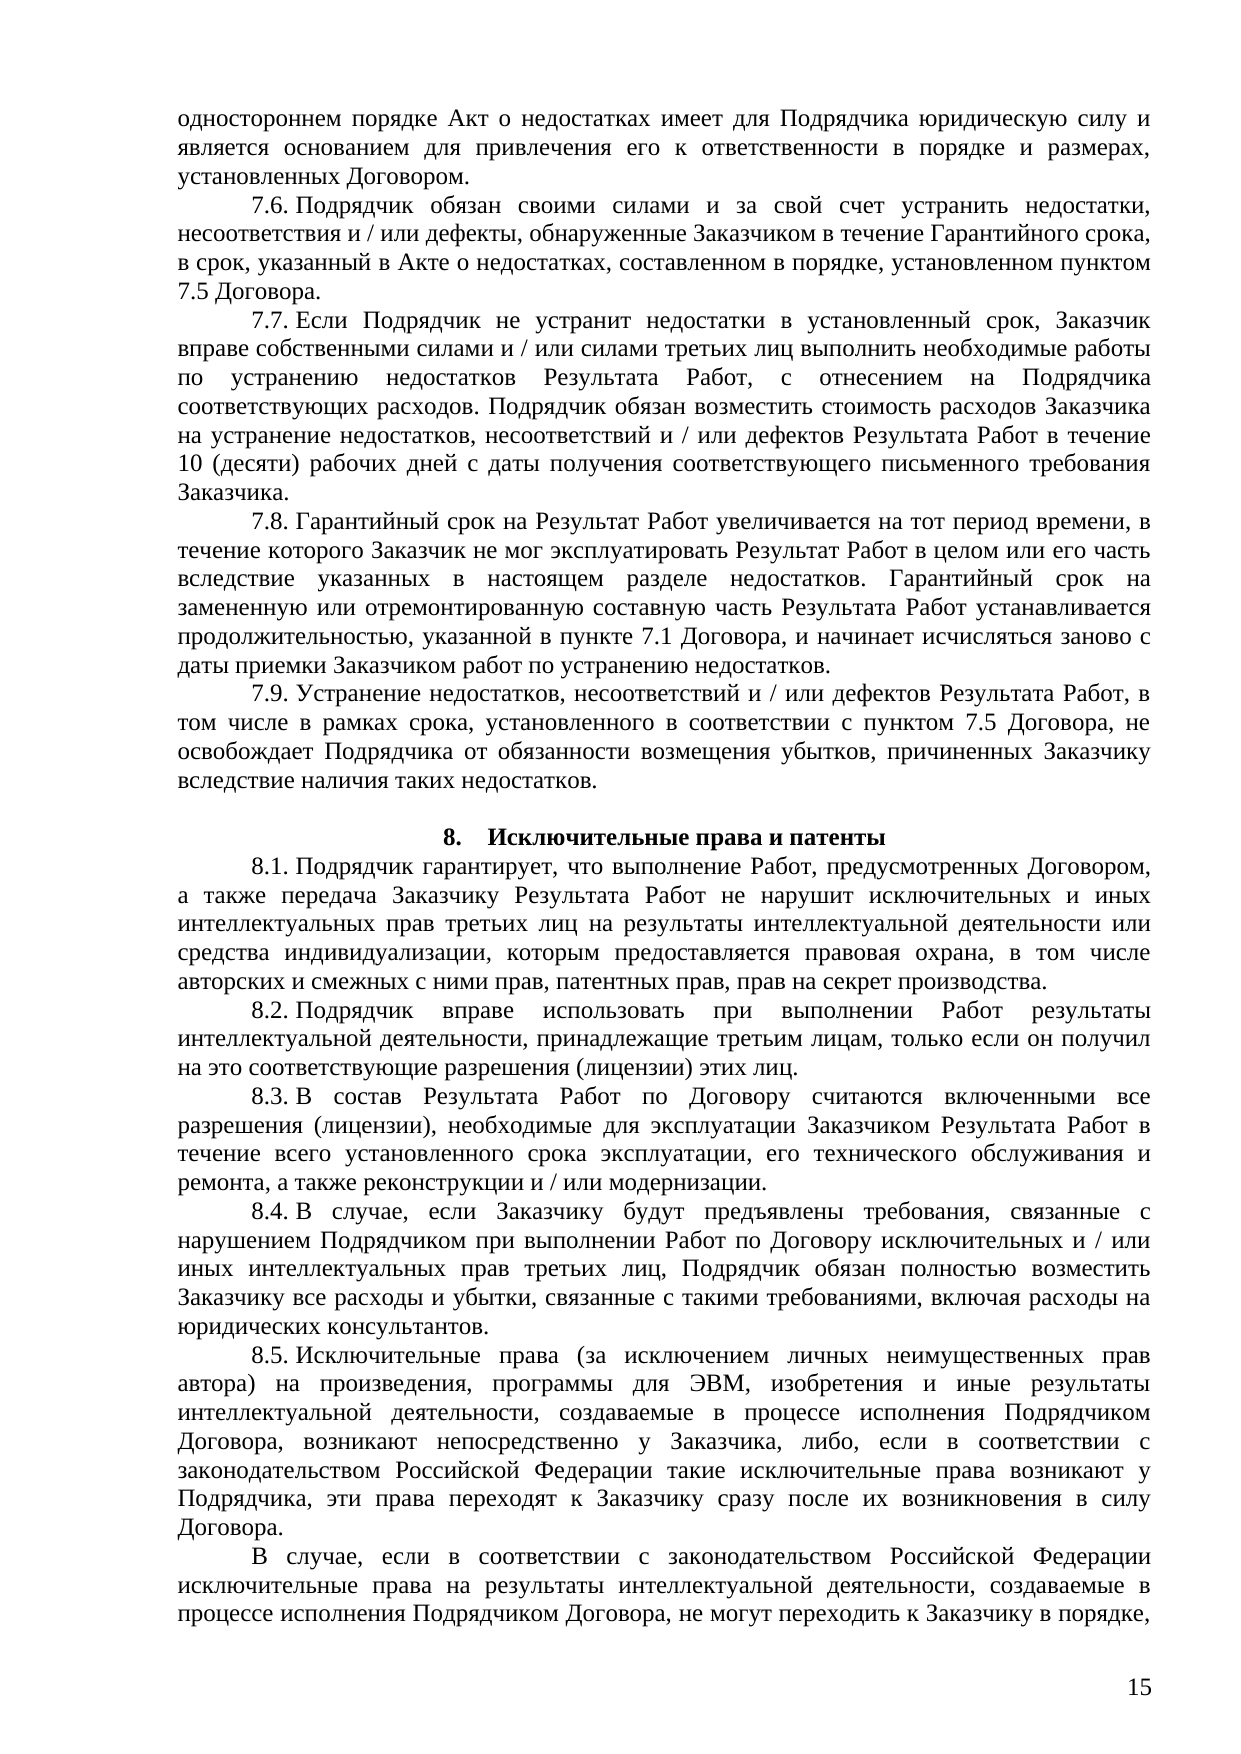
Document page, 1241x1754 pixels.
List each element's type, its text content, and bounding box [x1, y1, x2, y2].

list Подрядчик вправе использовать при выполнении Работ результаты интеллектуальной деятельности, принадлежащие третьим лицам, только если он получил на это соответствующие разрешения (лицензии) этих лиц. [177, 995, 1152, 1081]
list Исключительные права и патенты [177, 822, 1152, 851]
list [177, 1541, 1152, 1627]
list В случае, если Заказчику будут предъявлены требования, связанные с нарушением Подрядчиком при выполнении Работ по Договору исключительных и / или иных интеллектуальных прав третьих лиц, Подрядчик обязан полностью возместить Заказчику все расходы и убытки, связанные с такими требованиями, включая расходы на юридических консультантов. [177, 1196, 1152, 1340]
list Подрядчик обязан своими силами и за свой счет устранить недостатки, несоответствия и / или дефекты, обнаруженные Заказчиком в течение Гарантийного срока, в срок, указанный в Акте о недостатках, составленном в порядке, установленном пунктом 7.5 Договора. [177, 190, 1152, 305]
list Исключительные права (за исключением личных неимущественных прав автора) на произведения, программы для ЭВМ, изобретения и иные результаты интеллектуальной деятельности, создаваемые в процессе исполнения Подрядчиком Договора, возникают непосредственно у Заказчика, либо, если в соответствии с законодательством Российской Федерации такие исключительные права возникают у Подрядчика, эти права переходят к Заказчику сразу после их возникновения в силу Договора. [177, 1340, 1152, 1541]
list Подрядчик гарантирует, что выполнение Работ, предусмотренных Договором, а также передача Заказчику Результата Работ не нарушит исключительных и иных интеллектуальных прав третьих лиц на результаты интеллектуальной деятельности или средства индивидуализации, которым предоставляется правовая охрана, в том числе авторских и смежных с ними прав, патентных прав, прав на секрет производства. [177, 851, 1152, 995]
list В состав Результата Работ по Договору считаются включенными все разрешения (лицензии), необходимые для эксплуатации Заказчиком Результата Работ в течение всего установленного срока эксплуатации, его технического обслуживания и ремонта, а также реконструкции и / или модернизации. [177, 1081, 1152, 1196]
list Если Подрядчик не устранит недостатки в установленный срок, Заказчик вправе собственными силами и / или силами третьих лиц выполнить необходимые работы по устранению недостатков Результата Работ, с отнесением на Подрядчика соответствующих расходов. Подрядчик обязан возместить стоимость расходов Заказчика на устранение недостатков, несоответствий и / или дефектов Результата Работ в течение 10 (десяти) рабочих дней с даты получения соответствующего письменного требования Заказчика. [177, 305, 1152, 506]
list Устранение недостатков, несоответствий и / или дефектов Результата Работ, в том числе в рамках срока, установленного в соответствии с пунктом 7.5 Договора, не освобождает Подрядчика от обязанности возмещения убытков, причиненных Заказчику вследствие наличия таких недостатков. [177, 678, 1152, 793]
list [177, 103, 1152, 190]
list Гарантийный срок на Результат Работ увеличивается на тот период времени, в течение которого Заказчик не мог эксплуатировать Результат Работ в целом или его часть вследствие указанных в настоящем разделе недостатков. Гарантийный срок на замененную или отремонтированную составную часть Результата Работ устанавливается продолжительностью, указанной в пункте 7.1 Договора, и начинает исчисляться заново с даты приемки Заказчиком работ по устранению недостатков. [177, 506, 1152, 678]
